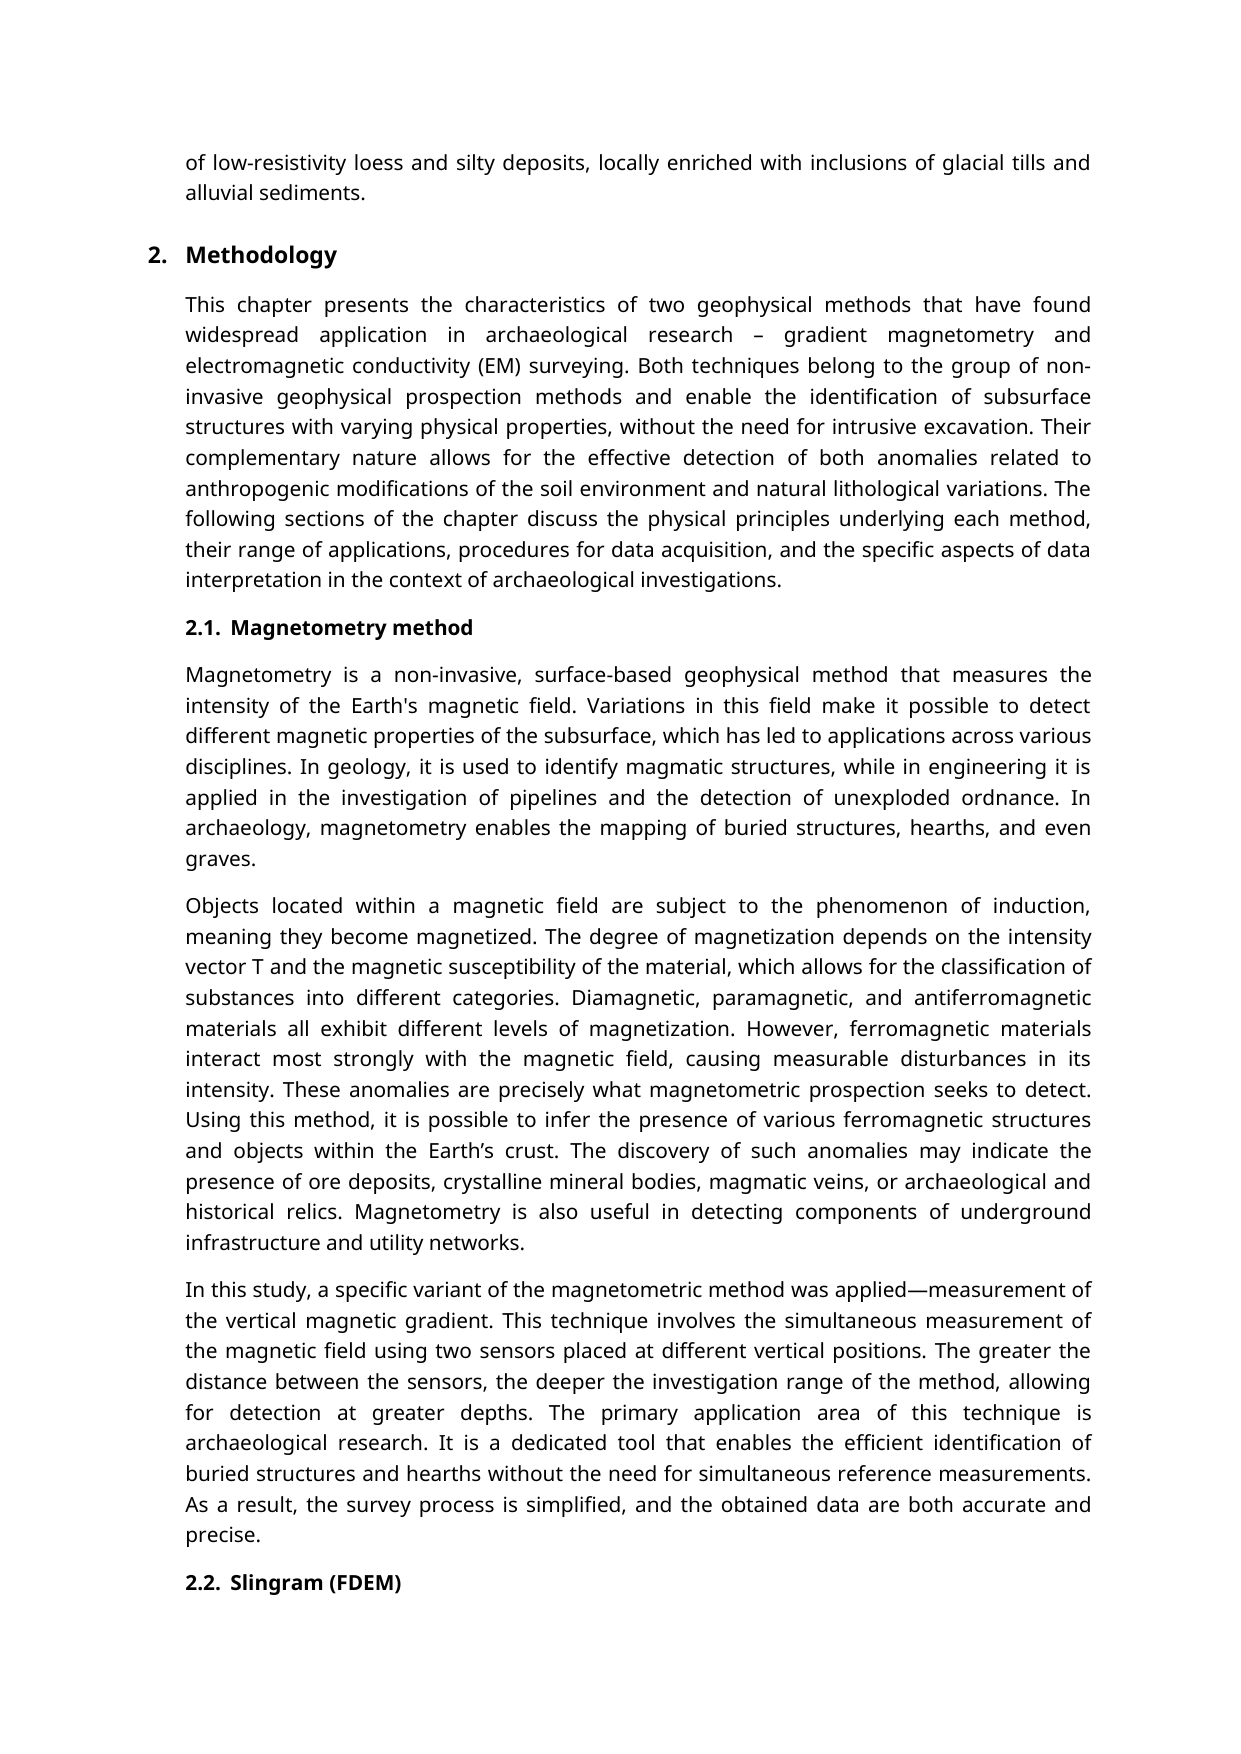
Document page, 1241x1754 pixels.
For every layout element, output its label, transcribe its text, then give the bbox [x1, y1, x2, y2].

text Objects located within a magnetic field are subject to the phenomenon of induction, meaning they become magnetized. The degree of magnetization depends on the intensity vector T and the magnetic susceptibility of the material, which allows for the classification of substances into different categories. Diamagnetic, paramagnetic, and antiferromagnetic materials all exhibit different levels of magnetization. However, ferromagnetic materials interact most strongly with the magnetic field, causing measurable disturbances in its intensity. These anomalies are precisely what magnetometric prospection seeks to detect. Using this method, it is possible to infer the presence of various ferromagnetic structures and objects within the Earth’s crust. The discovery of such anomalies may indicate the presence of ore deposits, crystalline mineral bodies, magmatic veins, or archaeological and historical relics. Magnetometry is also useful in detecting components of underground infrastructure and utility networks. [185, 891, 1093, 1256]
text Magnetometry is a non-invasive, surface-based geophysical method that measures the intensity of the Earth's magnetic field. Variations in this field make it possible to detect different magnetic properties of the subsurface, which has led to applications across various disciplines. In geology, it is used to identify magmatic structures, while in engineering it is applied in the investigation of pipelines and the detection of unexploded ordnance. In archaeology, magnetometry enables the mapping of buried structures, hearths, and even graves. [185, 660, 1093, 872]
list Magnetometry method [185, 613, 1093, 641]
list Methodology [148, 239, 1093, 271]
text In this study, a specific variant of the magnetometric method was applied—measurement of the vertical magnetic gradient. This technique involves the simultaneous measurement of the magnetic field using two sensors placed at different vertical positions. The greater the distance between the sensors, the deeper the investigation range of the method, allowing for detection at greater depths. The primary application area of this technique is archaeological research. It is a dedicated tool that enables the efficient identification of buried structures and hearths without the need for simultaneous reference measurements. As a result, the survey process is simplified, and the obtained data are both accurate and precise. [185, 1275, 1093, 1549]
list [185, 148, 1093, 207]
text This chapter presents the characteristics of two geophysical methods that have found widespread application in archaeological research – gradient magnetometry and electromagnetic conductivity (EM) surveying. Both techniques belong to the group of non-invasive geophysical prospection methods and enable the identification of subsurface structures with varying physical properties, without the need for intrusive excavation. Their complementary nature allows for the effective detection of both anomalies related to anthropogenic modifications of the soil environment and natural lithological variations. The following sections of the chapter discuss the physical principles underlying each method, their range of applications, procedures for data acquisition, and the specific aspects of data interpretation in the context of archaeological investigations. [185, 290, 1093, 594]
list Slingram (FDEM) [185, 1568, 1093, 1596]
